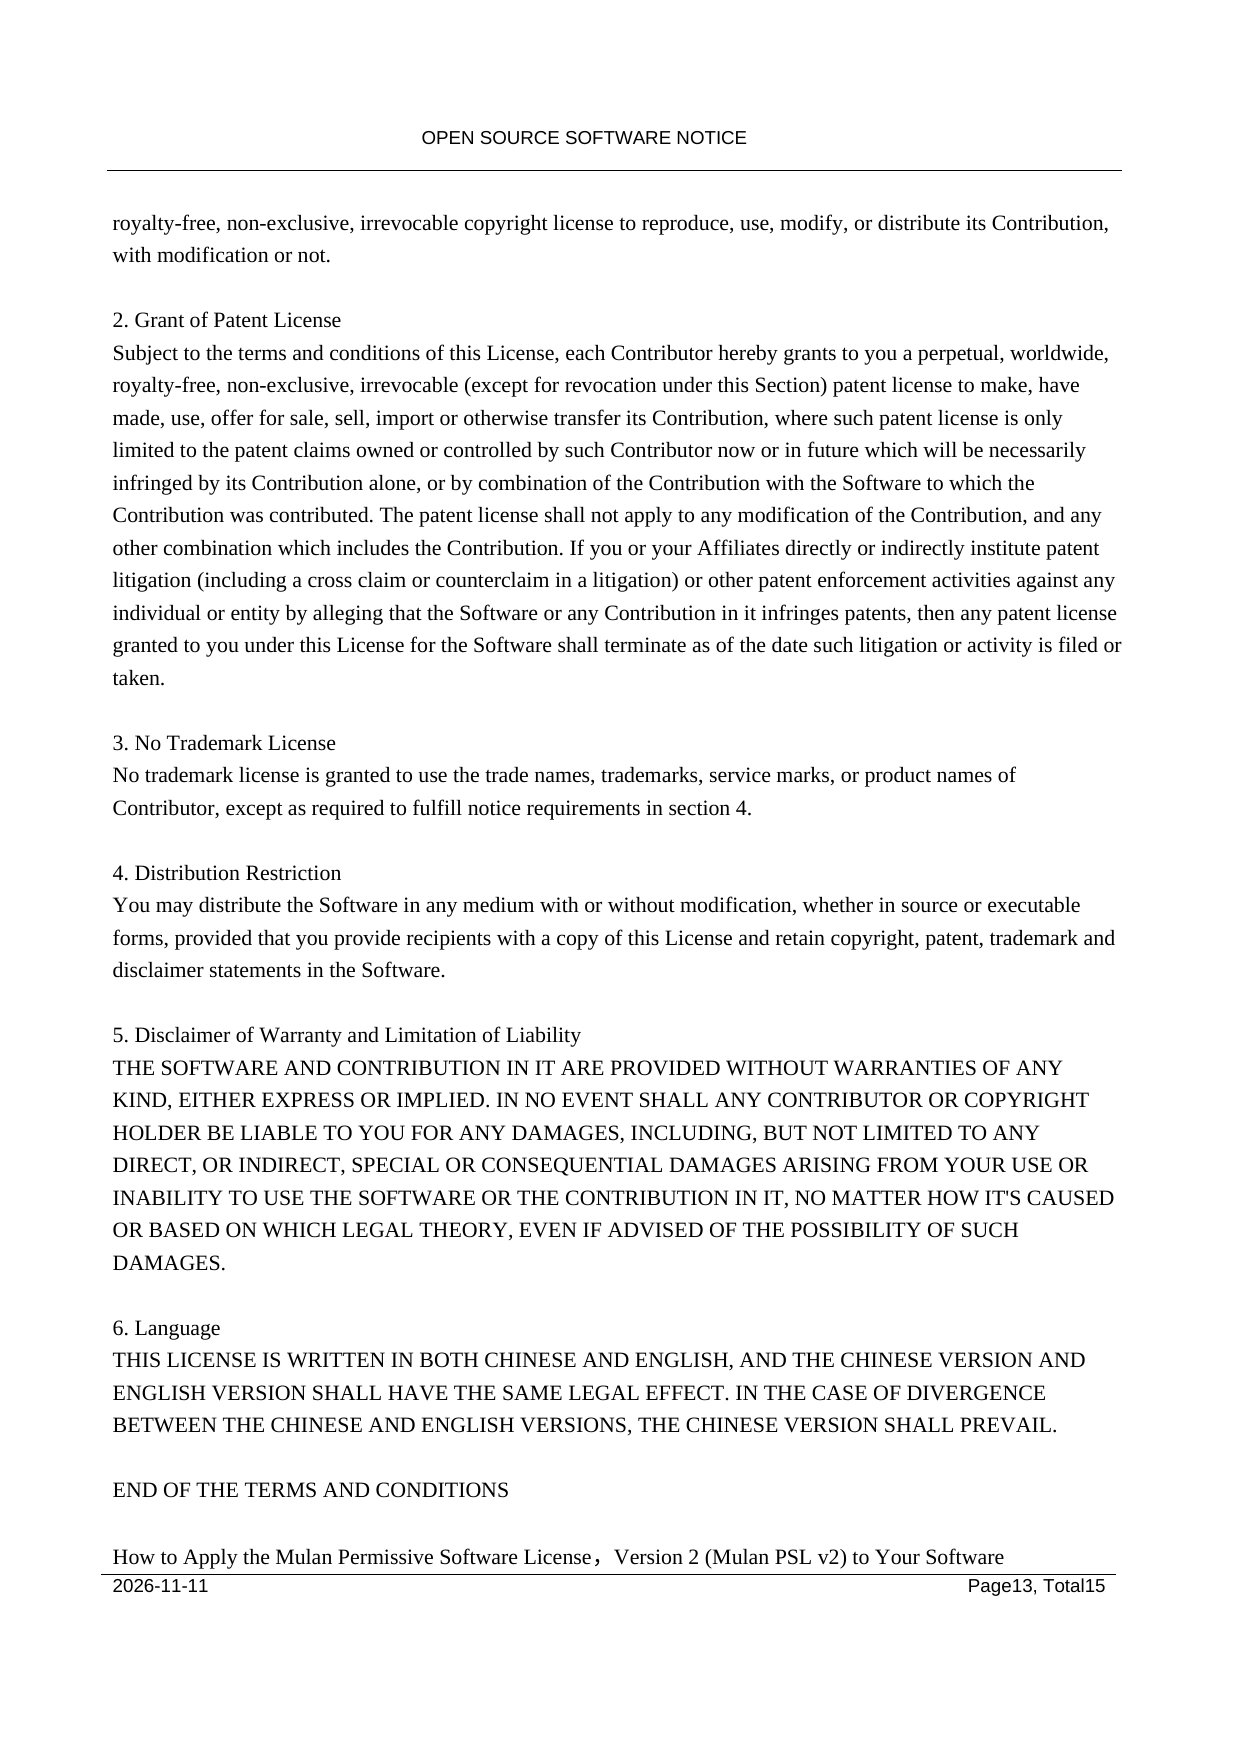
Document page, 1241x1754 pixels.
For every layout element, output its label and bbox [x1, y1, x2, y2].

text [112, 206, 1128, 1571]
